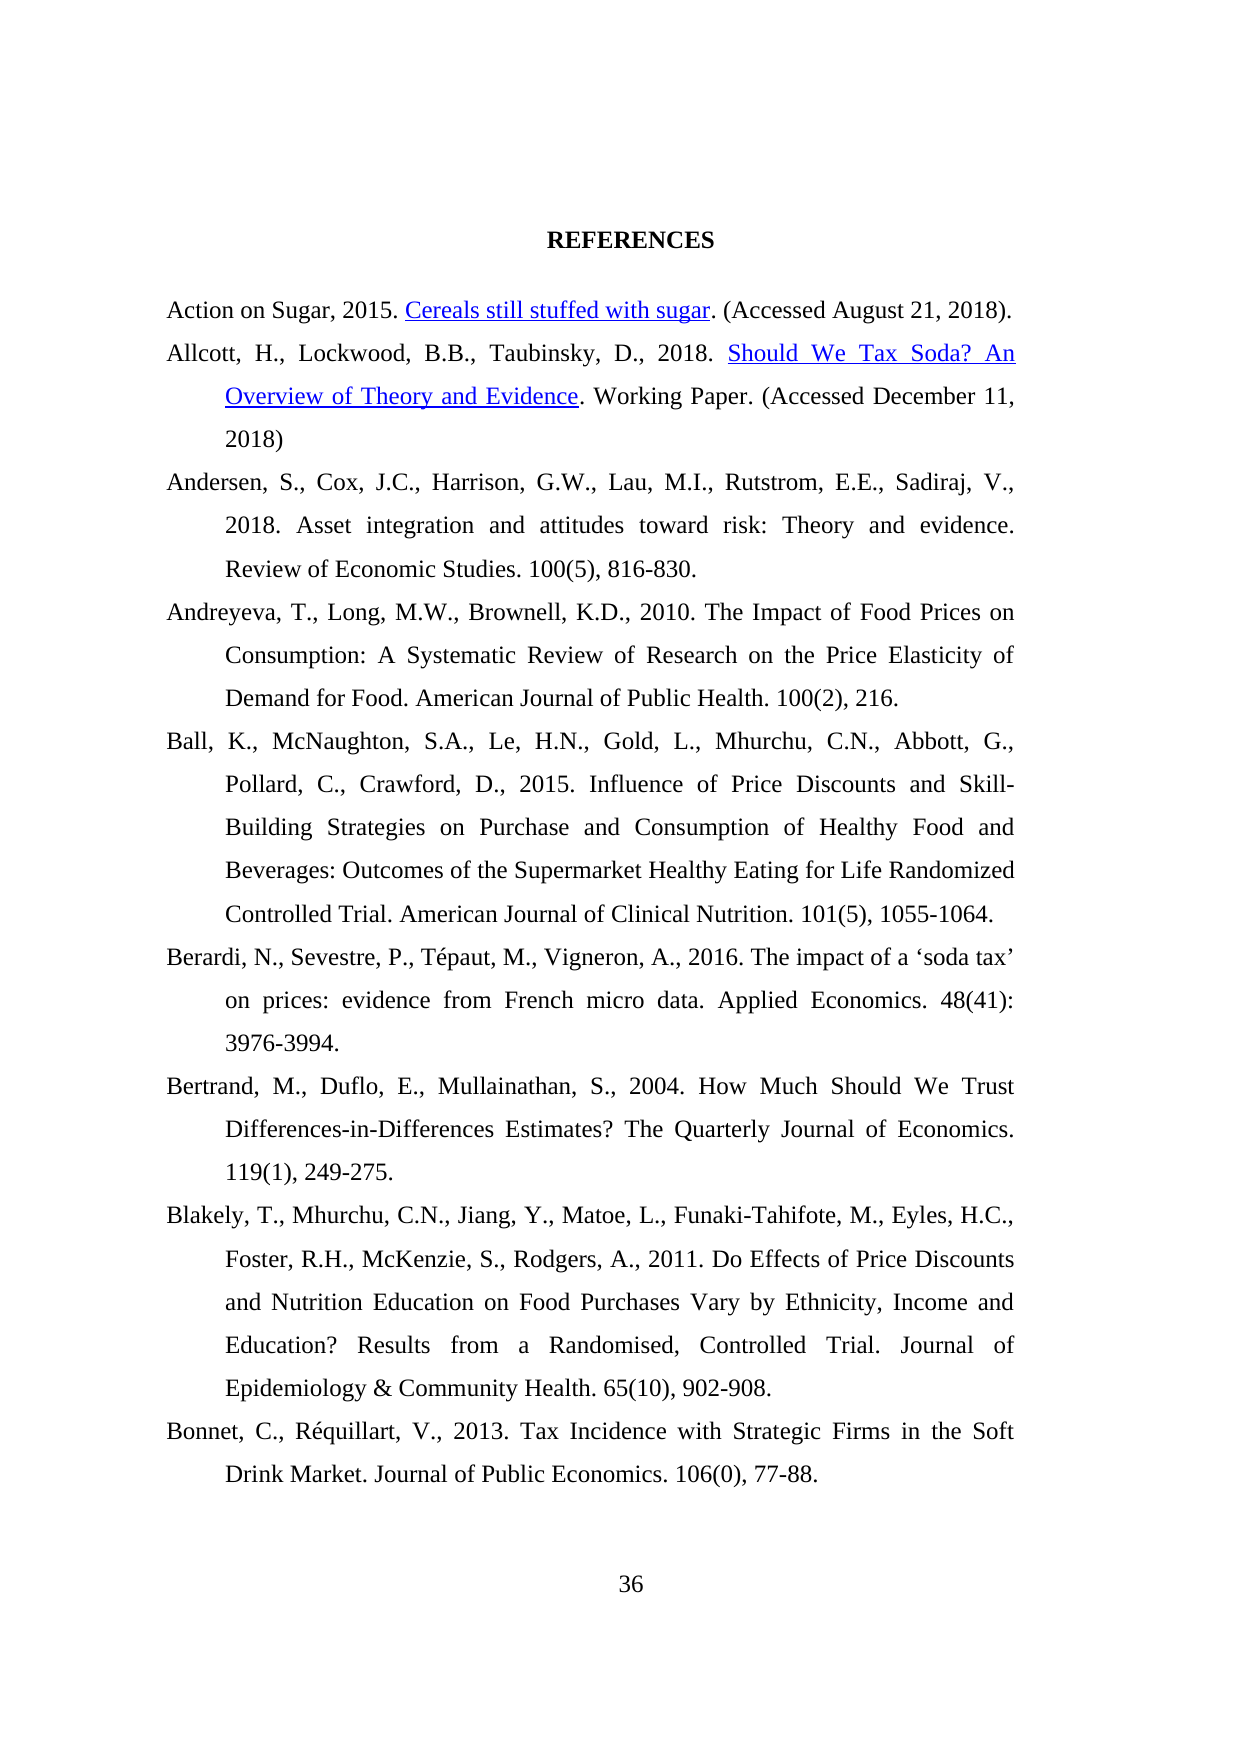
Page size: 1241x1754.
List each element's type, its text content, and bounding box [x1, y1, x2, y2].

text Berardi, N., Sevestre, P., Tépaut, M., Vigneron, A., 2016. The impact of a ‘soda tax’ on prices: evidence from French micro data. Applied Economics. 48(41): 3976-3994. [166, 942, 1015, 1057]
text Action on Sugar, 2015. Cereals still stuffed with sugar. (Accessed August 21, 2018). [166, 295, 1015, 324]
subtitle REFERENCES [225, 225, 1015, 254]
text Blakely, T., Mhurchu, C.N., Jiang, Y., Matoe, L., Funaki-Tahifote, M., Eyles, H.C., Foster, R.H., McKenzie, S., Rodgers, A., 2011. Do Effects of Price Discounts and Nutrition Education on Food Purchases Vary by Ethnicity, Income and Education? Results from a Randomised, Controlled Trial. Journal of Epidemiology & Community Health. 65(10), 902-908. [166, 1201, 1015, 1402]
text Andersen, S., Cox, J.C., Harrison, G.W., Lau, M.I., Rutstrom, E.E., Sadiraj, V., 2018. Asset integration and attitudes toward risk: Theory and evidence. Review of Economic Studies. 100(5), 816-830. [166, 467, 1015, 582]
text Ball, K., McNaughton, S.A., Le, H.N., Gold, L., Mhurchu, C.N., Abbott, G., Pollard, C., Crawford, D., 2015. Influence of Price Discounts and Skill-Building Strategies on Purchase and Consumption of Healthy Food and Beverages: Outcomes of the Supermarket Healthy Eating for Life Randomized Controlled Trial. American Journal of Clinical Nutrition. 101(5), 1055-1064. [166, 726, 1015, 927]
text Andreyeva, T., Long, M.W., Brownell, K.D., 2010. The Impact of Food Prices on Consumption: A Systematic Review of Research on the Price Elasticity of Demand for Food. American Journal of Public Health. 100(2), 216. [166, 597, 1015, 712]
text Allcott, H., Lockwood, B.B., Taubinsky, D., 2018. Should We Tax Soda? An Overview of Theory and Evidence. Working Paper. (Accessed December 11, 2018) [166, 338, 1015, 453]
text Bertrand, M., Duflo, E., Mullainathan, S., 2004. How Much Should We Trust Differences-in-Differences Estimates? The Quarterly Journal of Economics. 119(1), 249-275. [166, 1071, 1015, 1186]
text Bonnet, C., Réquillart, V., 2013. Tax Incidence with Strategic Firms in the Soft Drink Market. Journal of Public Economics. 106(0), 77-88. [166, 1416, 1015, 1488]
